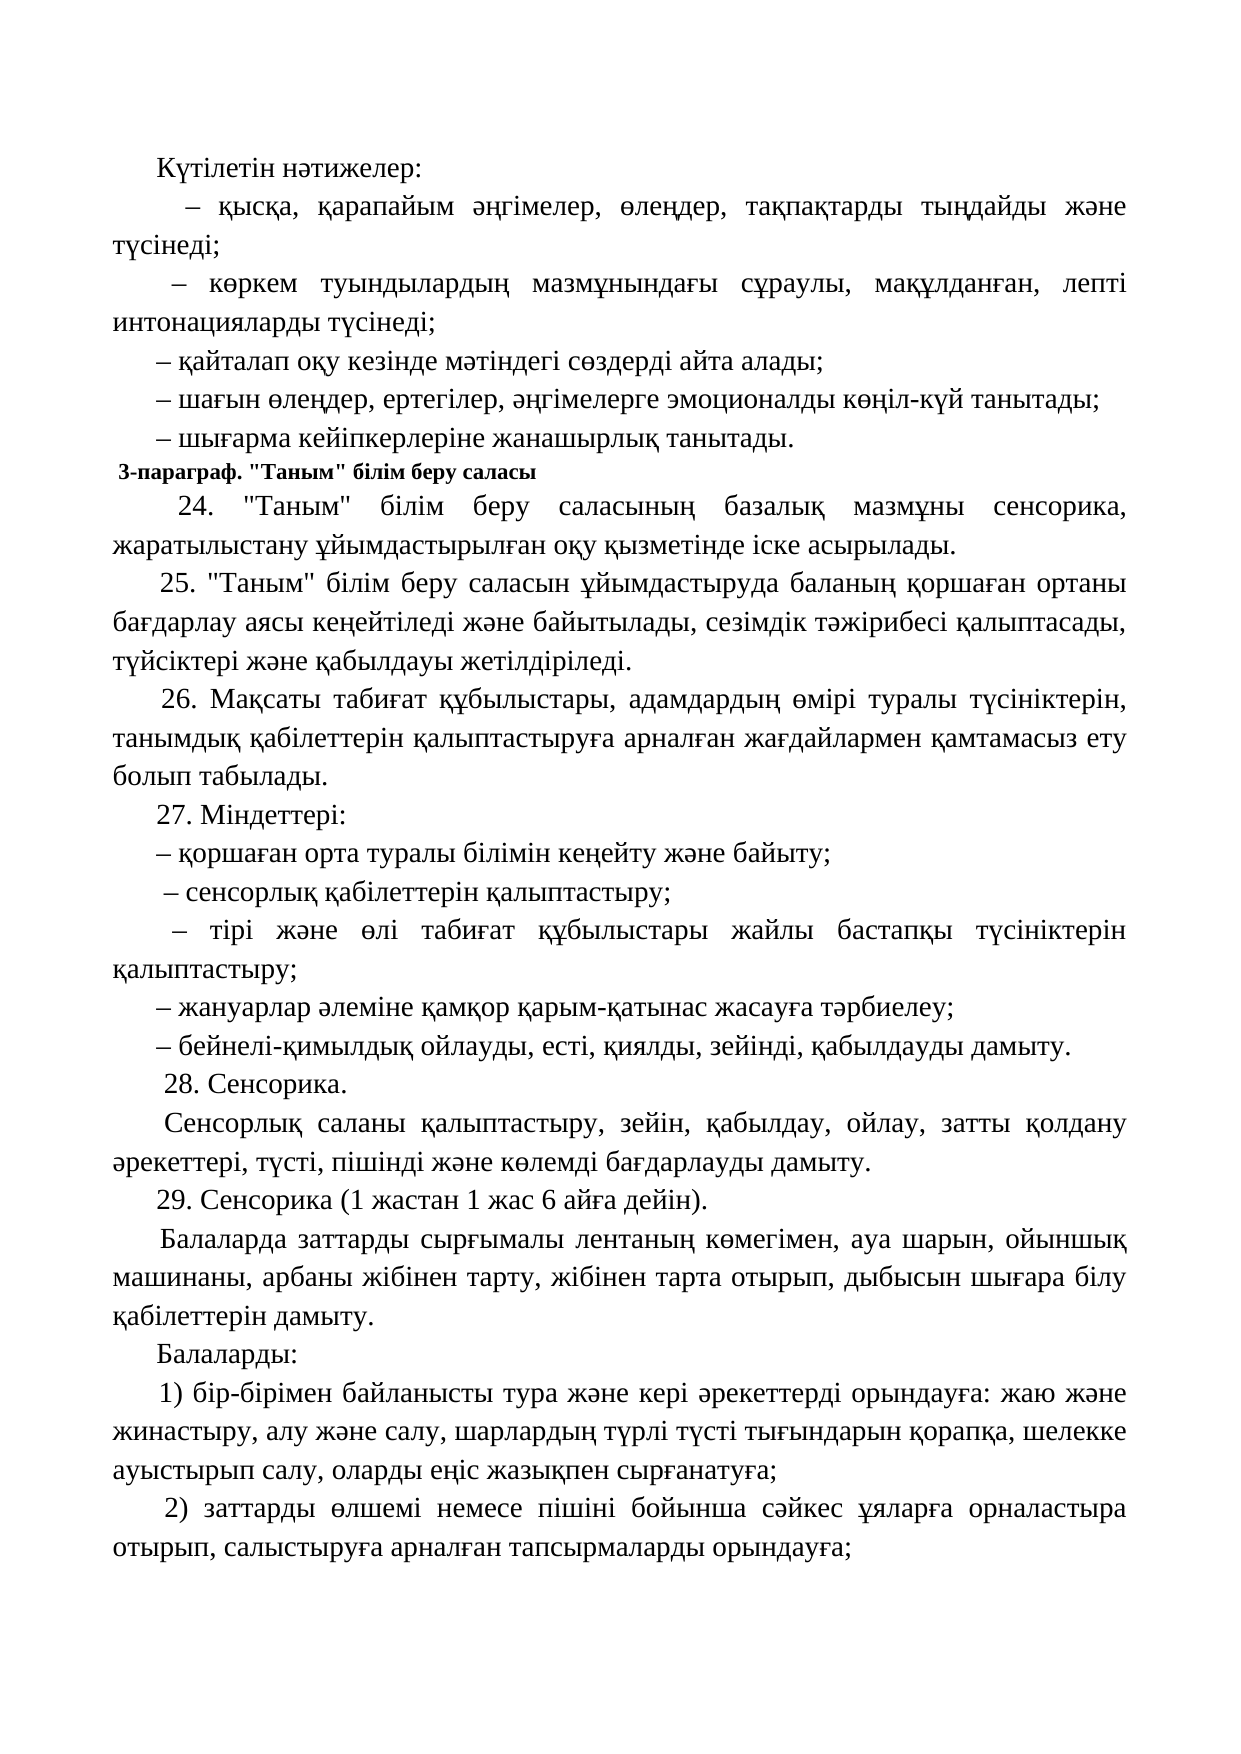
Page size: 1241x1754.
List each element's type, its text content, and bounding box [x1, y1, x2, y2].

text – қысқа, қарапайым әңгімелер, өлеңдер, тақпақтарды тыңдайды және түсінеді; [112, 188, 1128, 261]
text Балаларда заттарды сырғымалы лентаның көмегімен, ауа шарын, ойыншық машинаны, арбаны жібінен тарту, жібінен тарта отырып, дыбысын шығара білу қабілеттерін дамыту. [112, 1221, 1128, 1331]
text – көркем туындылардың мазмұнындағы сұраулы, мақұлданған, лепті интонацияларды түсінеді; [112, 266, 1128, 338]
text – сенсорлық қабілеттерін қалыптастыру; [112, 874, 1128, 907]
text 26. Мақсаты табиғат құбылыстары, адамдардың өмірі туралы түсініктерін, танымдық қабілеттерін қалыптастыруға арналған жағдайлармен қамтамасыз ету болып табылады. [112, 681, 1128, 792]
text 1) бір-бірімен байланысты тура және кері әрекеттерді орындауға: жаю және жинастыру, алу және салу, шарлардың түрлі түсті тығындарын қорапқа, шелекке ауыстырып салу, оларды еңіс жазықпен сырғанатуға; [112, 1375, 1128, 1486]
text – шағын өлеңдер, ертегілер, әңгімелерге эмоционалды көңіл-күй танытады; [112, 381, 1128, 415]
text 2) заттарды өлшемі немесе пішіні бойынша сәйкес ұяларға орналастыра отырып, салыстыруға арналған тапсырмаларды орындауға; [112, 1491, 1128, 1563]
text – қоршаған орта туралы білімін кеңейту және байыту; [112, 835, 1128, 869]
text 24. "Таным" білім беру саласының базалық мазмұны сенсорика, жаратылыстану ұйымдастырылған оқу қызметінде іске асырылады. [112, 488, 1128, 561]
text – жануарлар әлеміне қамқор қарым-қатынас жасауға тәрбиелеу; [112, 989, 1128, 1023]
text Күтілетін нәтижелер: [112, 150, 1128, 183]
text – бейнелі-қимылдық ойлауды, есті, қиялды, зейінді, қабылдауды дамыту. [112, 1028, 1128, 1062]
text – қайталап оқу кезінде мәтіндегі сөздерді айта алады; [112, 343, 1128, 376]
text 3-параграф. "Таным" білім беру саласы [112, 458, 1128, 485]
text 29. Сенсорика (1 жастан 1 жас 6 айға дейін). [112, 1182, 1128, 1216]
text 25. "Таным" білім беру саласын ұйымдастыруда баланың қоршаған ортаны бағдарлау аясы кеңейтіледі және байытылады, сезімдік тәжірибесі қалыптасады, түйсіктері және қабылдауы жетілдіріледі. [112, 566, 1128, 676]
text 28. Сенсорика. [112, 1067, 1128, 1100]
text – шығарма кейіпкерлеріне жанашырлық танытады. [112, 420, 1128, 453]
text Сенсорлық саланы қалыптастыру, зейін, қабылдау, ойлау, затты қолдану әрекеттері, түсті, пішінді және көлемді бағдарлауды дамыту. [112, 1105, 1128, 1177]
text 27. Міндеттері: [112, 797, 1128, 830]
text Балаларды: [112, 1336, 1128, 1370]
text – тірі және өлі табиғат құбылыстары жайлы бастапқы түсініктерін қалыптастыру; [112, 912, 1128, 984]
